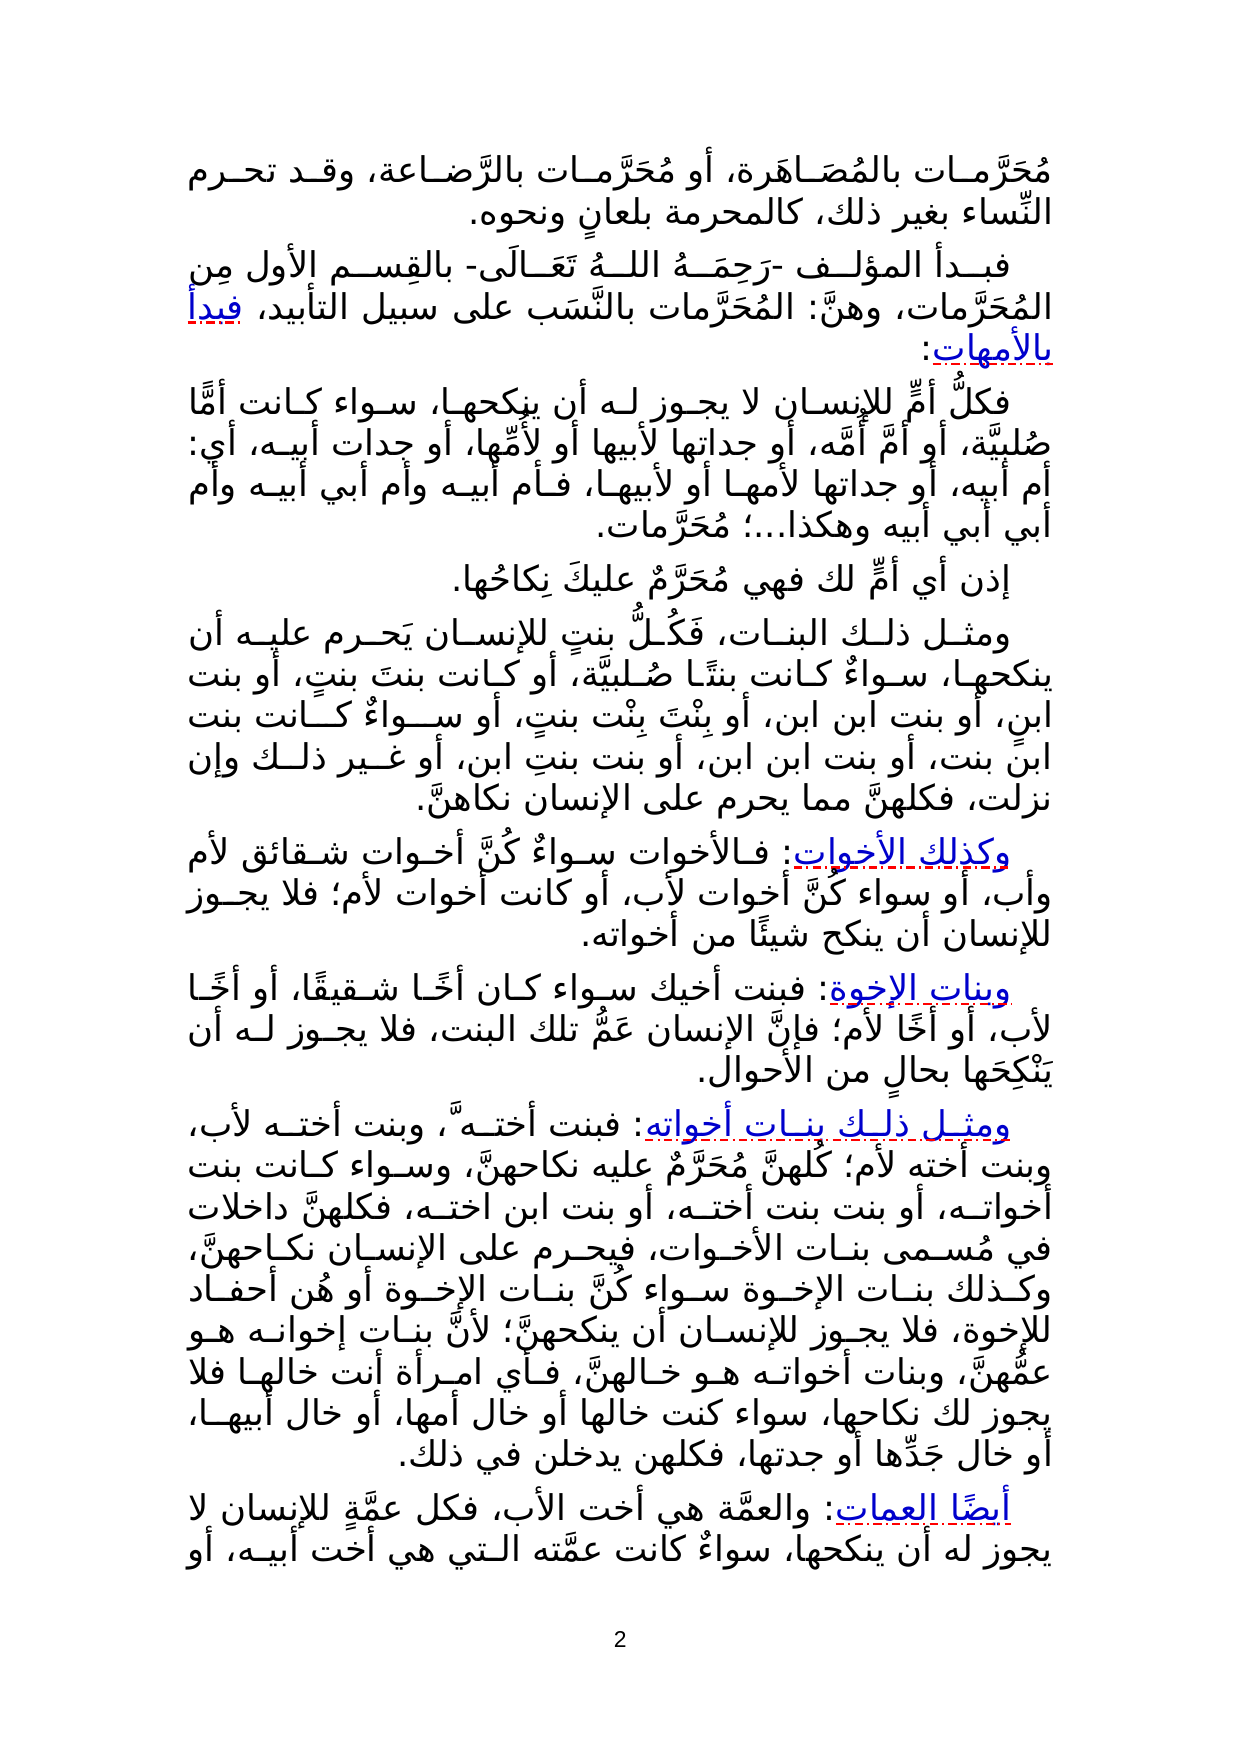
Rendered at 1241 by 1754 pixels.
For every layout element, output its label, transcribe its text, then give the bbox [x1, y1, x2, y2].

text إذن أي أمٍّ لك فهي مُحَرَّمٌ عليكَ نِكاحُها. [187, 559, 1053, 600]
text فبدأ المؤلف -رَحِمَهُ اللهُ تَعَالَى- بالقِسم الأول مِن المُحَرَّمات، وهنَّ: المُحَرَّمات بالنَّسَب على سبيل التأبيد، فبدأ بالأمهات: [187, 245, 1053, 369]
text فكلُّ أمٍّ للإنسان لا يجوز له أن ينكحها، سواء كانت أمًّا صُلبيَّة، أو أمَّ أُمَّه، أو جداتها لأبيها أو لأُمِّها، أو جدات أبيه، أي: أم أبيه، أو جداتها لأمها أو لأبيها، فأم أبيه وأم أبي أبيه وأم أبي أبي أبيه وهكذا...؛ مُحَرَّمات. [187, 381, 1053, 546]
text وبنات الإخوة: فبنت أخيك سواء كان أخًا شقيقًا، أو أخًا لأب، أو أخًا لأم؛ فإنَّ الإنسان عَمُّ تلك البنت، فلا يجوز له أن يَنْكِحَها بحالٍ من الأحوال. [187, 967, 1053, 1091]
text ومثل ذلك البنات، فَكُلُّ بنتٍ للإنسان يَحرم عليه أن ينكحها، سواءٌ كانت بنتًا صُلبيَّة، أو كانت بنتَ بنتٍ، أو بنت ابنٍ، أو بنت ابن ابن، أو بِنْتَ بِنْت بنتٍ، أو سواءٌ كانت بنت ابن بنت، أو بنت ابن ابن، أو بنت بنتِ ابن، أو غير ذلك وإن نزلت، فكلهنَّ مما يحرم على الإنسان نكاهنَّ. [187, 612, 1053, 819]
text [187, 1487, 1053, 1570]
text وكذلك الأخوات: فالأخوات سواءٌ كُنَّ أخوات شقائق لأم وأب، أو سواء كُنَّ أخوات لأب، أو كانت أخوات لأم؛ فلا يجوز للإنسان أن ينكح شيئًا من أخواته. [187, 831, 1053, 955]
text ومثل ذلك بنات أخواته: فبنت أخته َّ، وبنت أخته لأب، وبنت أخته لأم؛ كُلهنَّ مُحَرَّمٌ عليه نكاحهنَّ، وسواء كانت بنت أخواته، أو بنت بنت أخته، أو بنت ابن اخته، فكلهنَّ داخلات في مُسمى بنات الأخوات، فيحرم على الإنسان نكاحهنَّ، وكذلك بنات الإخوة سواء كُنَّ بنات الإخوة أو هُن أحفاد للإخوة، فلا يجوز للإنسان أن ينكحهنَّ؛ لأنَّ بنات إخوانه هو عمُّهنَّ، وبنات أخواته هو خالهنَّ، فأي امرأة أنت خالها فلا يجوز لك نكاحها، سواء كنت خالها أو خال أمها، أو خال أبيها، أو خال جَدِّها أو جدتها، فكلهن يدخلن في ذلك. [187, 1104, 1053, 1475]
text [187, 150, 1053, 232]
